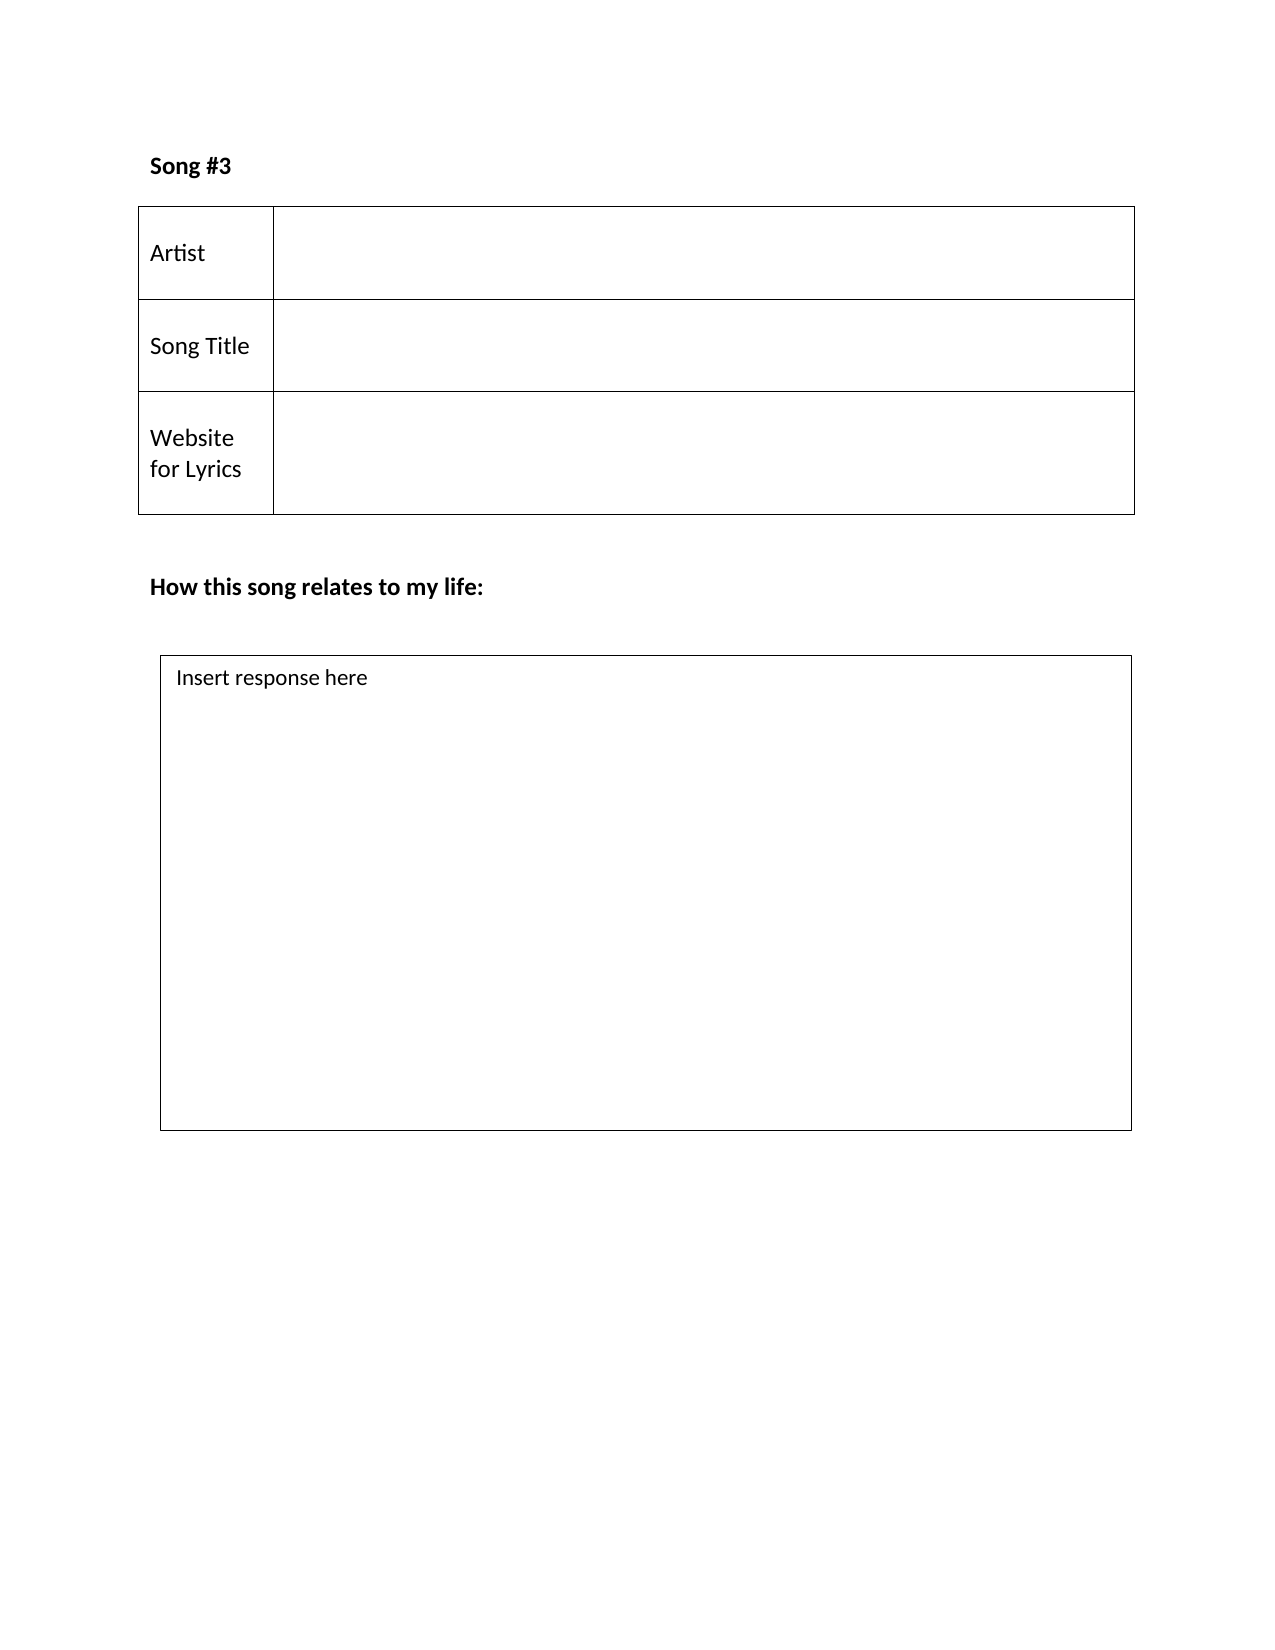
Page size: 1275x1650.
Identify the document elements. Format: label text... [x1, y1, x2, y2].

table_cell [274, 300, 1134, 391]
table_cell Song Title [139, 300, 273, 391]
text Song #3 [150, 150, 1125, 181]
table_header Artist [139, 207, 273, 298]
table_cell Website for Lyrics [139, 392, 273, 514]
table_header [274, 207, 1134, 298]
table_cell [274, 392, 1134, 514]
text How this song relates to my life: [150, 571, 1125, 602]
